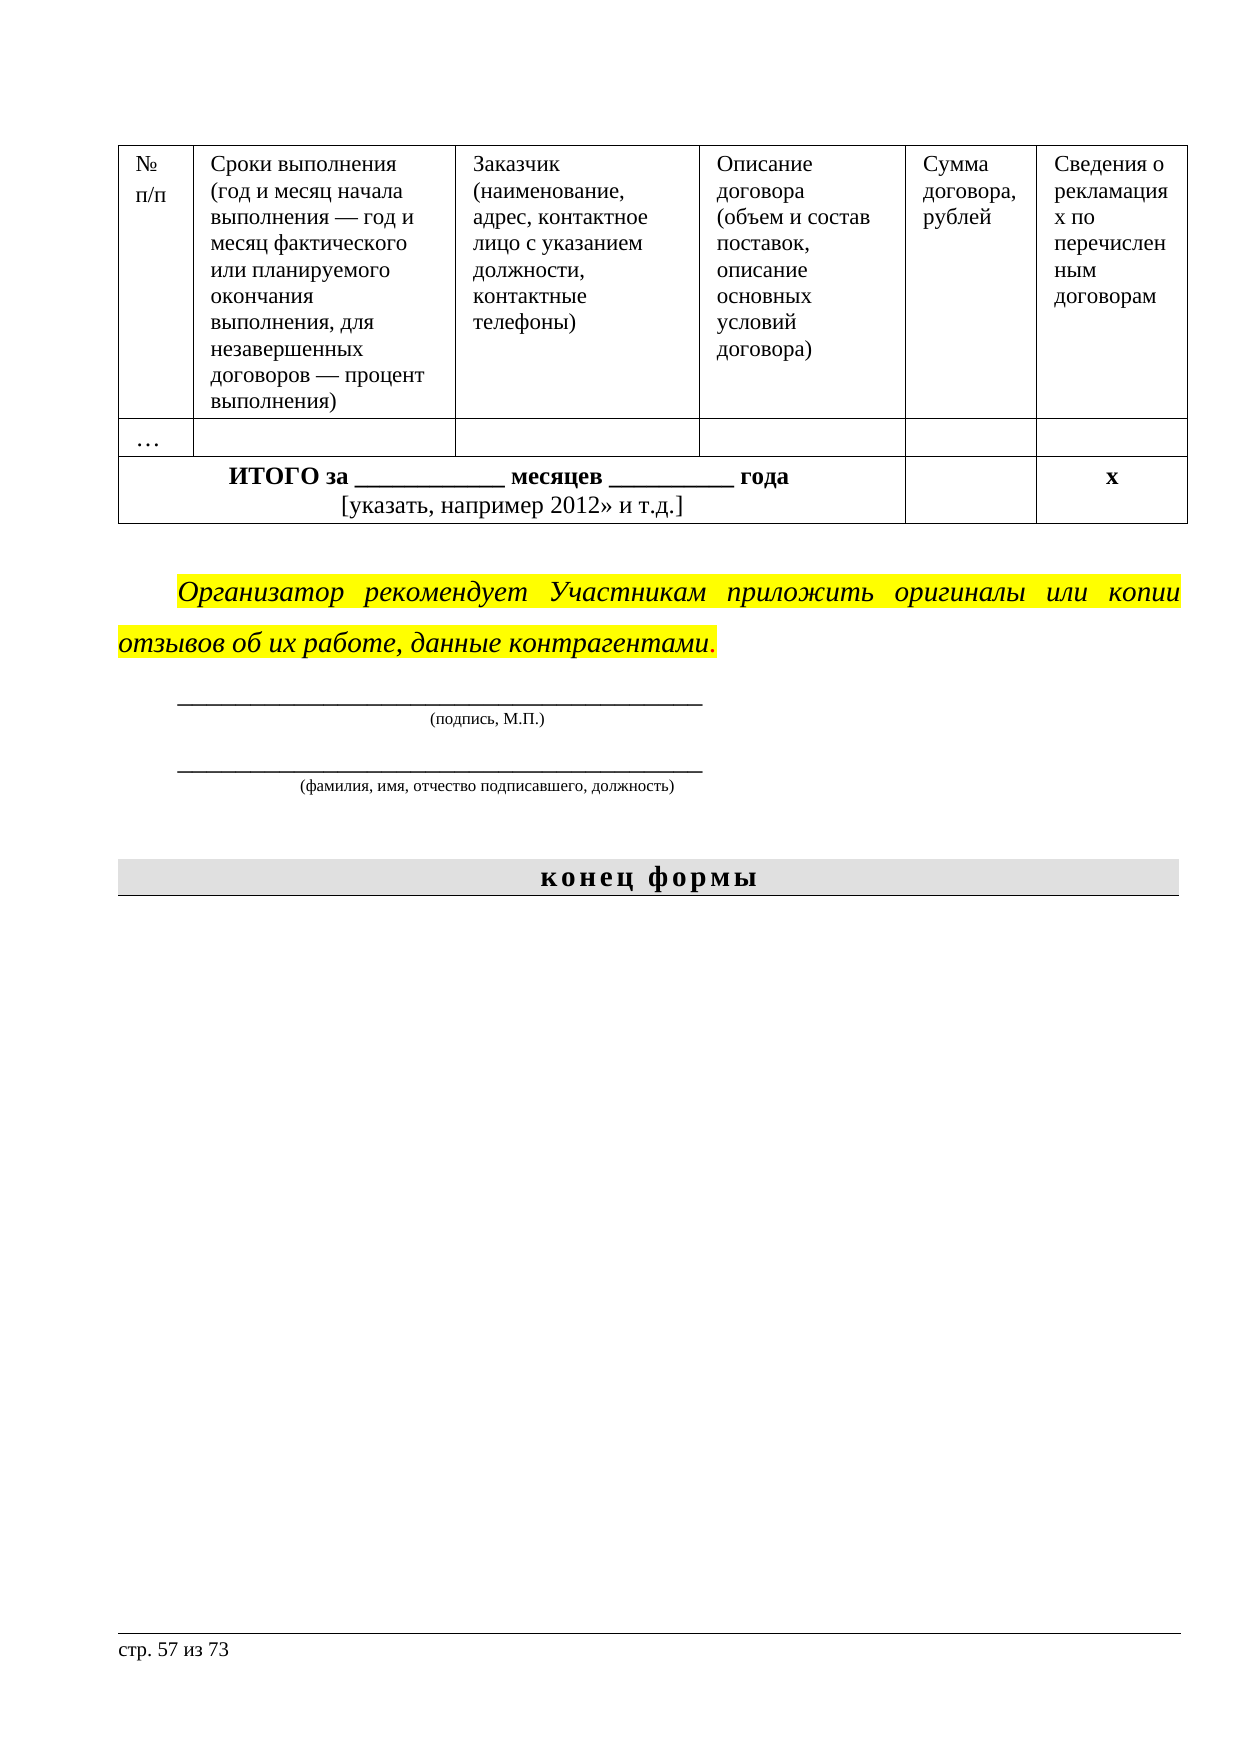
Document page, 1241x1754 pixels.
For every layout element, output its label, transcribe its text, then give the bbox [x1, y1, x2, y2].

text ____________________________________ [118, 675, 1181, 708]
text Организатор рекомендует Участникам приложить оригиналы или копии отзывов об их работе, данные контрагентами. [118, 574, 1181, 658]
table_cell х [1037, 457, 1187, 523]
text конец формы [118, 859, 1179, 895]
table_cell [456, 419, 699, 456]
table_cell [194, 419, 455, 456]
table_cell ИТОГО за ____________ месяцев __________ года [указать, например 2012» и т.д.] [119, 457, 905, 523]
table_cell [1037, 419, 1187, 456]
text ____________________________________ [118, 742, 1181, 776]
text (фамилия, имя, отчество подписавшего, должность) [118, 776, 797, 809]
table_header Сведения о рекламациях по перечисленным договорам [1037, 146, 1187, 418]
table_header № п/п [119, 146, 193, 418]
table_header Сумма договора, рублей [906, 146, 1036, 418]
table_cell [906, 457, 1036, 523]
table_header Описание договора (объем и состав поставок, описание основных условий договора) [700, 146, 905, 418]
table_header Заказчик (наименование, адрес, контактное лицо с указанием должности, контактные телефоны) [456, 146, 699, 418]
table_header Сроки выполнения (год и месяц начала выполнения — год и месяц фактического или планируемого окончания выполнения, для незавершенных договоров — процент выполнения) [194, 146, 455, 418]
table_cell [700, 419, 905, 456]
table_cell [906, 419, 1036, 456]
table_cell … [119, 419, 193, 456]
text (подпись, М.П.) [118, 708, 797, 742]
